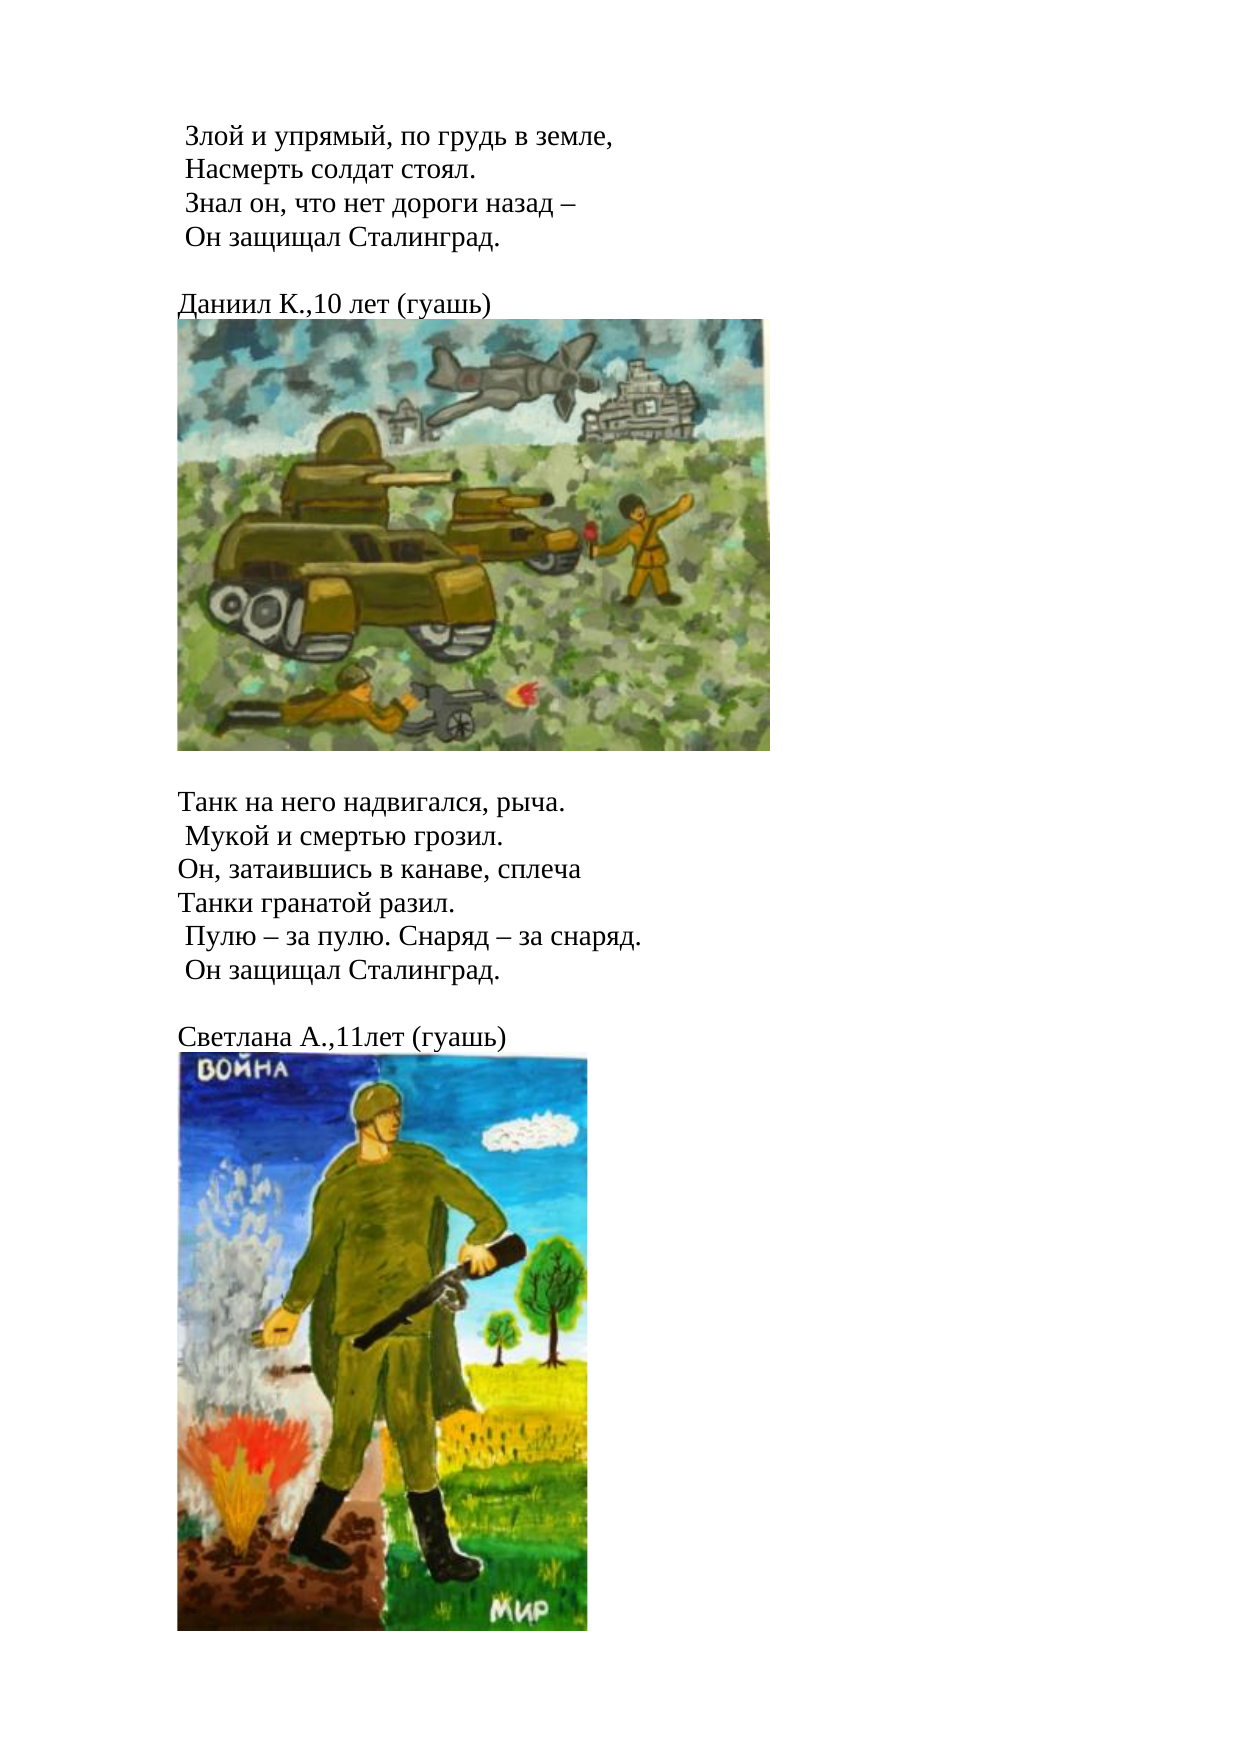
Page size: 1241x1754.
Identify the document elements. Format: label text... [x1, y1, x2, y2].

text Он защищал Сталинград. [177, 952, 1152, 986]
text Светлана А.,11лет (гуашь) [177, 1019, 1152, 1053]
text Даниил К.,10 лет (гуашь) [177, 286, 1152, 319]
picture [177, 1052, 588, 1631]
text Насмерть солдат стоял. [177, 152, 1152, 185]
text Танки гранатой разил. [177, 885, 1152, 918]
text Он, затаившись в канаве, сплеча [177, 851, 1152, 885]
text Он защищал Сталинград. [177, 219, 1152, 252]
text Мукой и смертью грозил. [177, 818, 1152, 851]
text Злой и упрямый, по грудь в земле, [177, 118, 1152, 152]
picture [177, 319, 770, 751]
text Пулю – за пулю. Снаряд – за снаряд. [177, 918, 1152, 952]
text Танк на него надвигался, рыча. [177, 784, 1152, 818]
text Знал он, что нет дороги назад – [177, 185, 1152, 219]
